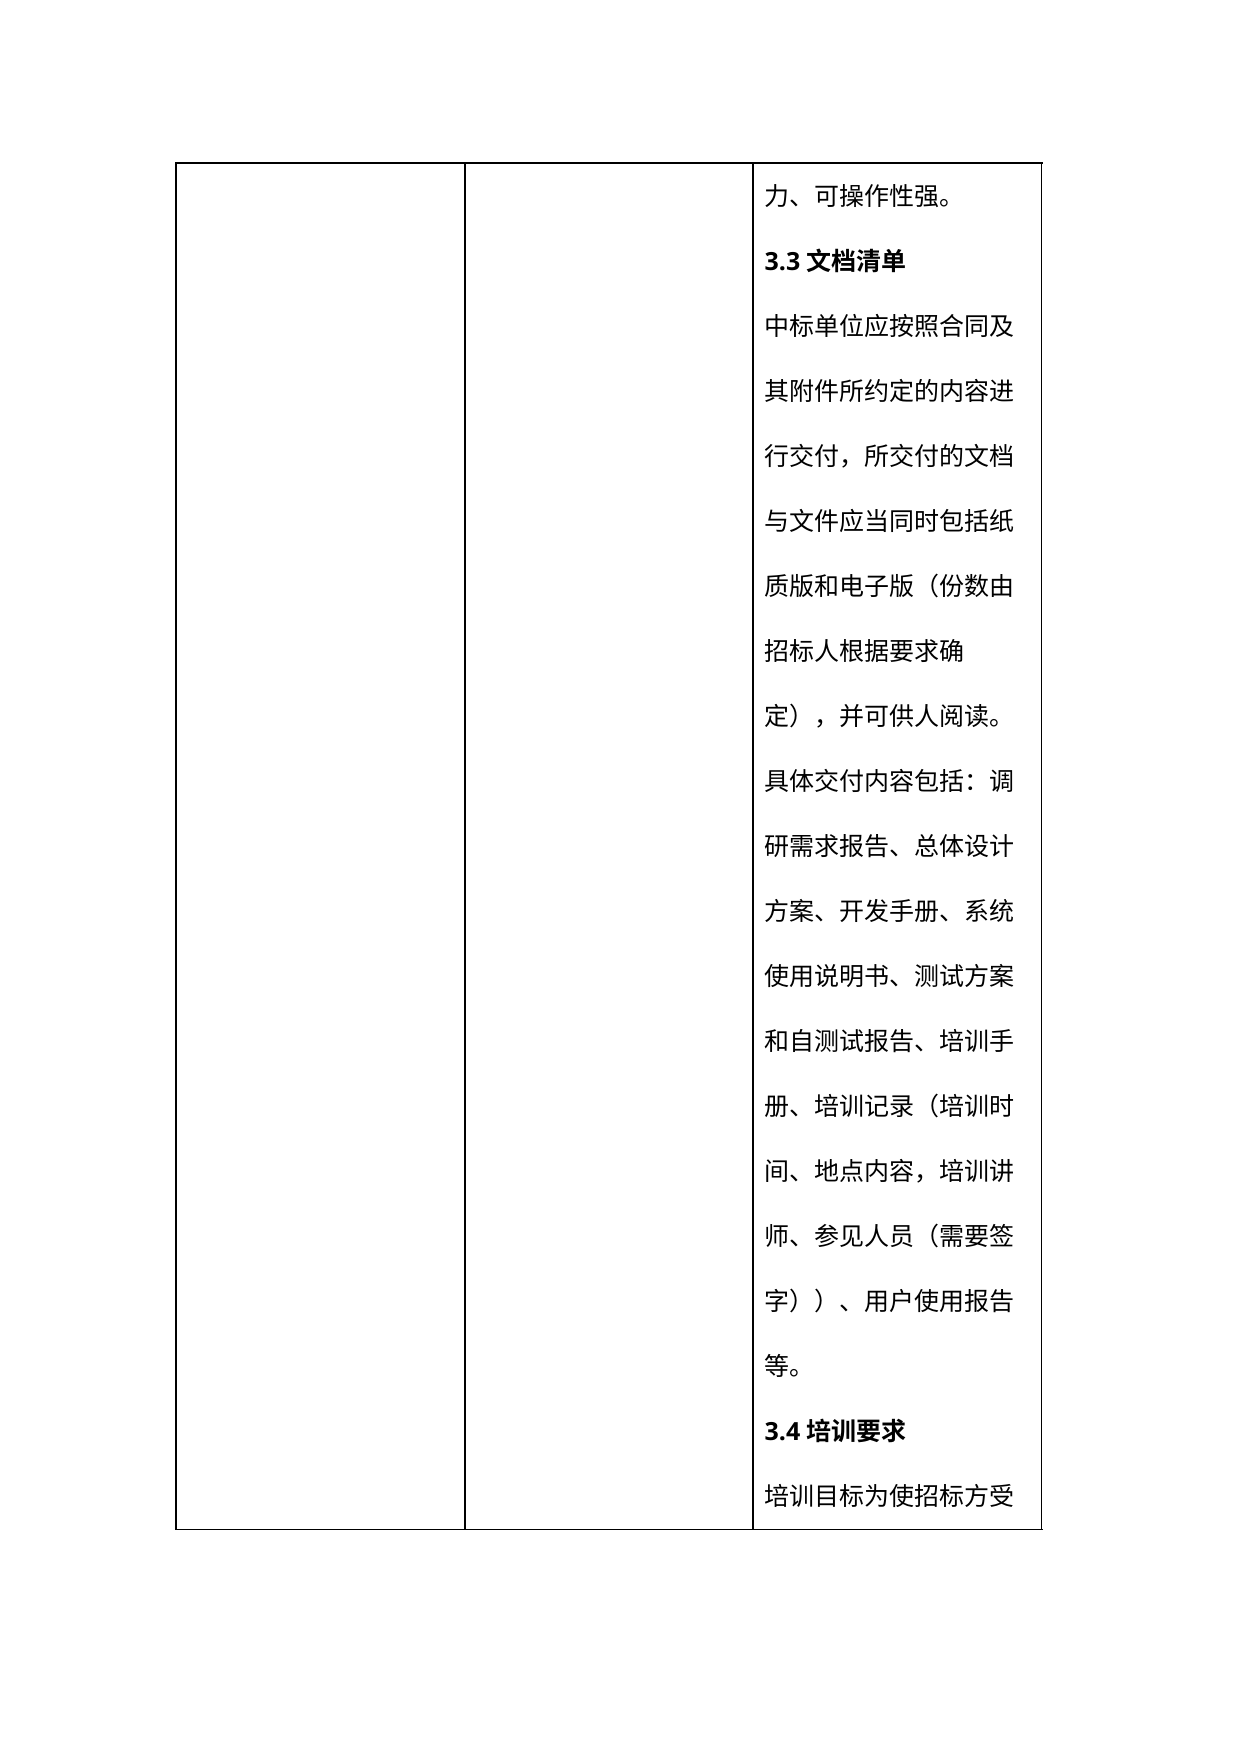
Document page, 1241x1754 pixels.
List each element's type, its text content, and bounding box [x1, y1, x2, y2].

table_cell 1 [177, 164, 464, 1528]
table_cell [466, 164, 752, 1528]
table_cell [754, 164, 1041, 1528]
